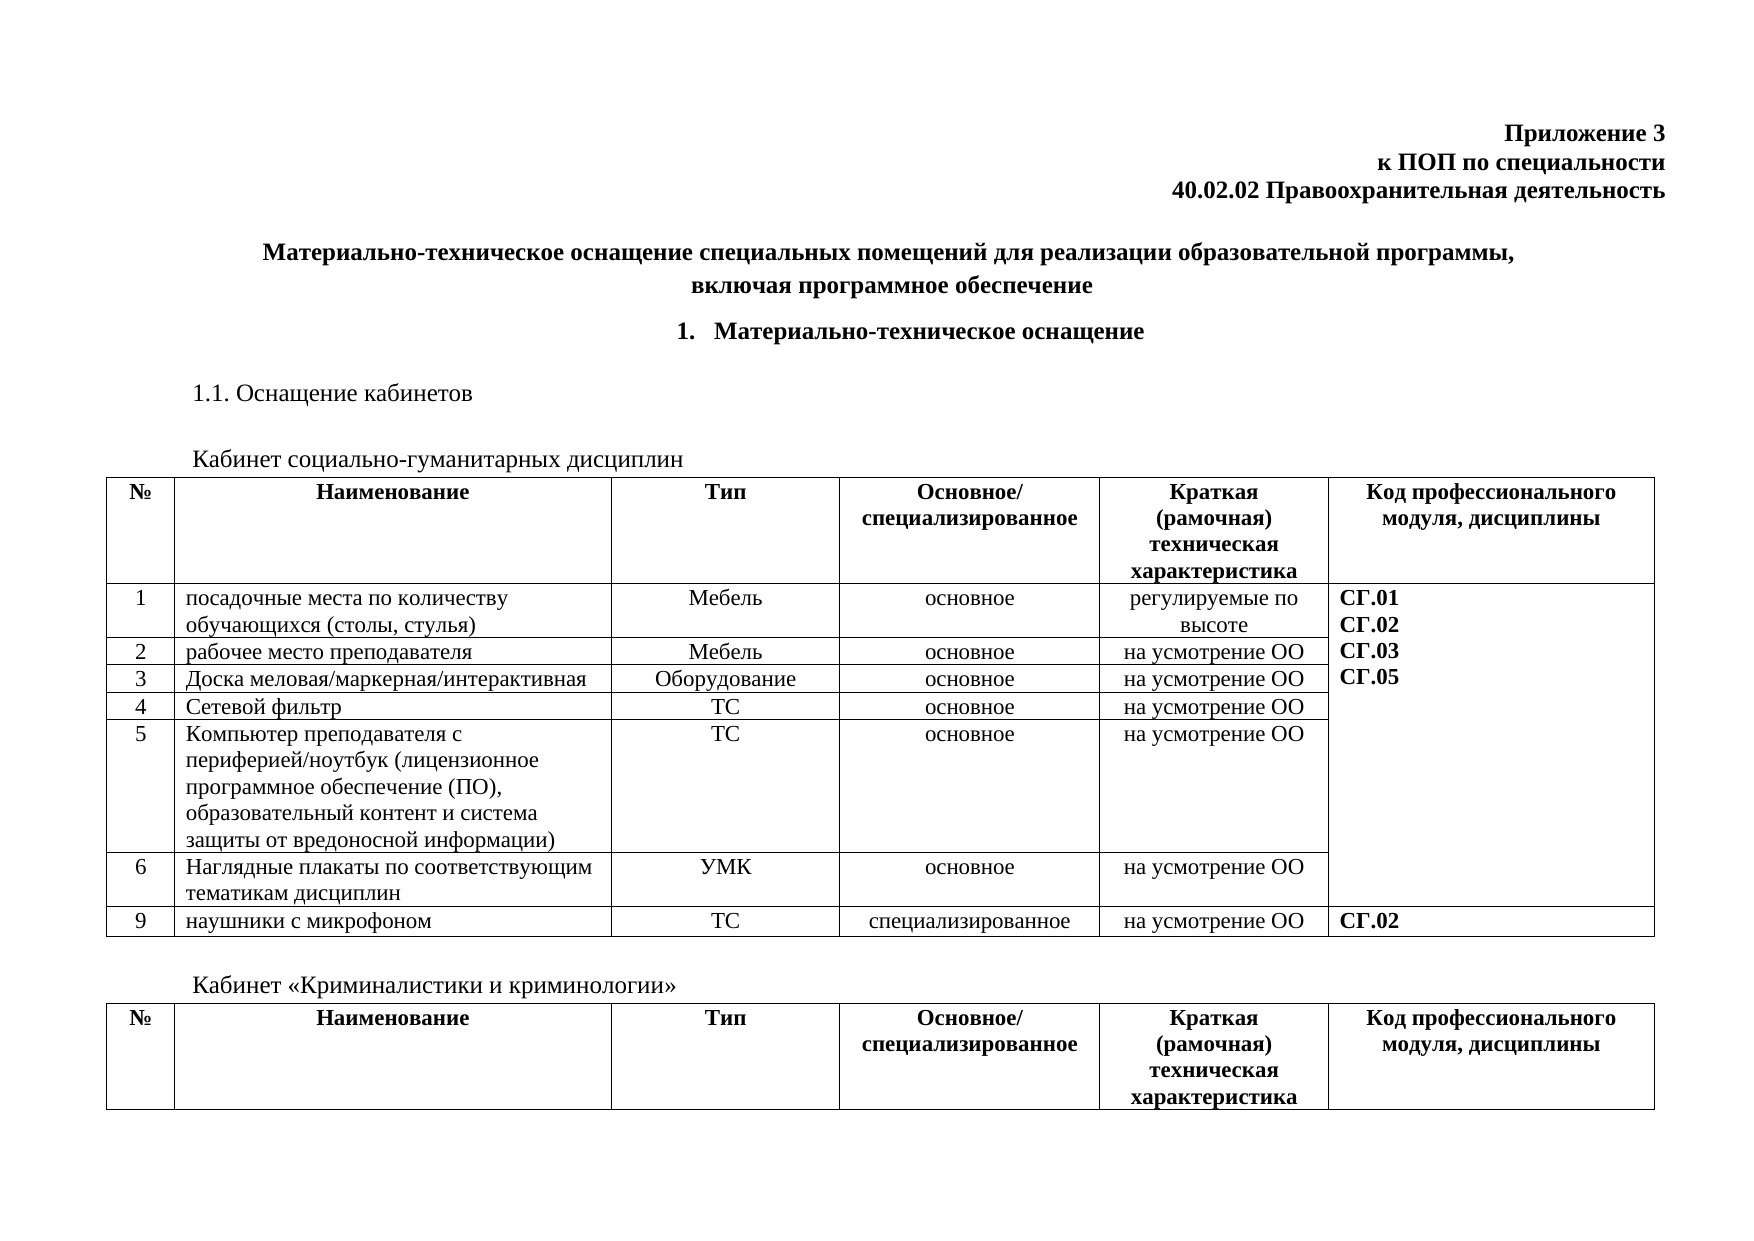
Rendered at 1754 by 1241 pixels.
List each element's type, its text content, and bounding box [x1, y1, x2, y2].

text Приложение 3 к ПОП по специальности [118, 118, 1665, 176]
table_header Краткая (рамочная) техническая характеристика [1100, 1004, 1328, 1109]
table_header Тип [612, 1004, 839, 1109]
table_cell на усмотрение ОО [1100, 665, 1328, 692]
table_cell 1 [107, 584, 174, 637]
table_cell 3 [107, 665, 174, 692]
table_cell Компьютер преподавателя с периферией/ноутбук (лицензионное программное обеспечение (ПО), образовательный контент и система защиты от вредоносной информации) [175, 720, 611, 852]
table_cell на усмотрение ОО [1100, 638, 1328, 664]
table_header Код профессионального модуля, дисциплины [1329, 1004, 1654, 1109]
table_cell рабочее место преподавателя [175, 638, 611, 664]
table_cell на усмотрение ОО [1100, 693, 1328, 719]
table_cell Сетевой фильтр [175, 693, 611, 719]
table_cell СГ.02 [1329, 907, 1654, 936]
table_cell Доска меловая/маркерная/интерактивная [175, 665, 611, 692]
table_cell наушники с микрофоном [175, 907, 611, 936]
table_header № [107, 1004, 174, 1109]
table_header Наименование [175, 1004, 611, 1109]
table_cell ТС [612, 907, 839, 936]
table_cell 9 [107, 907, 174, 936]
table_cell Мебель [612, 638, 839, 664]
text 1.1. Оснащение кабинетов [118, 378, 1665, 406]
text Кабинет «Криминалистики и криминологии» [118, 970, 1665, 998]
text Материально-техническое оснащение специальных помещений для реализации образовательной программы, включая программное обеспечение [118, 237, 1665, 299]
table_header Краткая (рамочная) техническая характеристика [1100, 478, 1328, 583]
table_cell ТС [612, 693, 839, 719]
text 40.02.02 Правоохранительная деятельность [118, 176, 1665, 204]
table_cell 6 [107, 853, 174, 906]
table_cell посадочные места по количеству обучающихся (столы, стулья) [175, 584, 611, 637]
table_cell ТС [612, 720, 839, 852]
table_cell 5 [107, 720, 174, 852]
table_cell Мебель [612, 584, 839, 637]
table_cell Наглядные плакаты по соответствующим тематикам дисциплин [175, 853, 611, 906]
table_cell регулируемые по высоте [1100, 584, 1328, 637]
table_header Основное/ специализированное [840, 478, 1099, 583]
table_header № [107, 478, 174, 583]
table_header Тип [612, 478, 839, 583]
table_cell основное [840, 853, 1099, 906]
table_cell основное [840, 638, 1099, 664]
table_cell на усмотрение ОО [1100, 907, 1328, 936]
table_cell на усмотрение ОО [1100, 720, 1328, 852]
table_cell УМК [612, 853, 839, 906]
table_header Код профессионального модуля, дисциплины [1329, 478, 1654, 583]
table_cell основное [840, 720, 1099, 852]
table_cell основное [840, 665, 1099, 692]
list Материально-техническое оснащение [156, 316, 1665, 345]
table_cell СГ.01 СГ.02 СГ.03 СГ.05 [1329, 584, 1654, 906]
table_cell Оборудование [612, 665, 839, 692]
table_cell 4 [107, 693, 174, 719]
text Кабинет социально-гуманитарных дисциплин [118, 444, 1665, 472]
table_cell на усмотрение ОО [1100, 853, 1328, 906]
table_cell специализированное [840, 907, 1099, 936]
table_header Наименование [175, 478, 611, 583]
table_cell основное [840, 584, 1099, 637]
table_header Основное/ специализированное [840, 1004, 1099, 1109]
table_cell 2 [107, 638, 174, 664]
table_cell основное [840, 693, 1099, 719]
